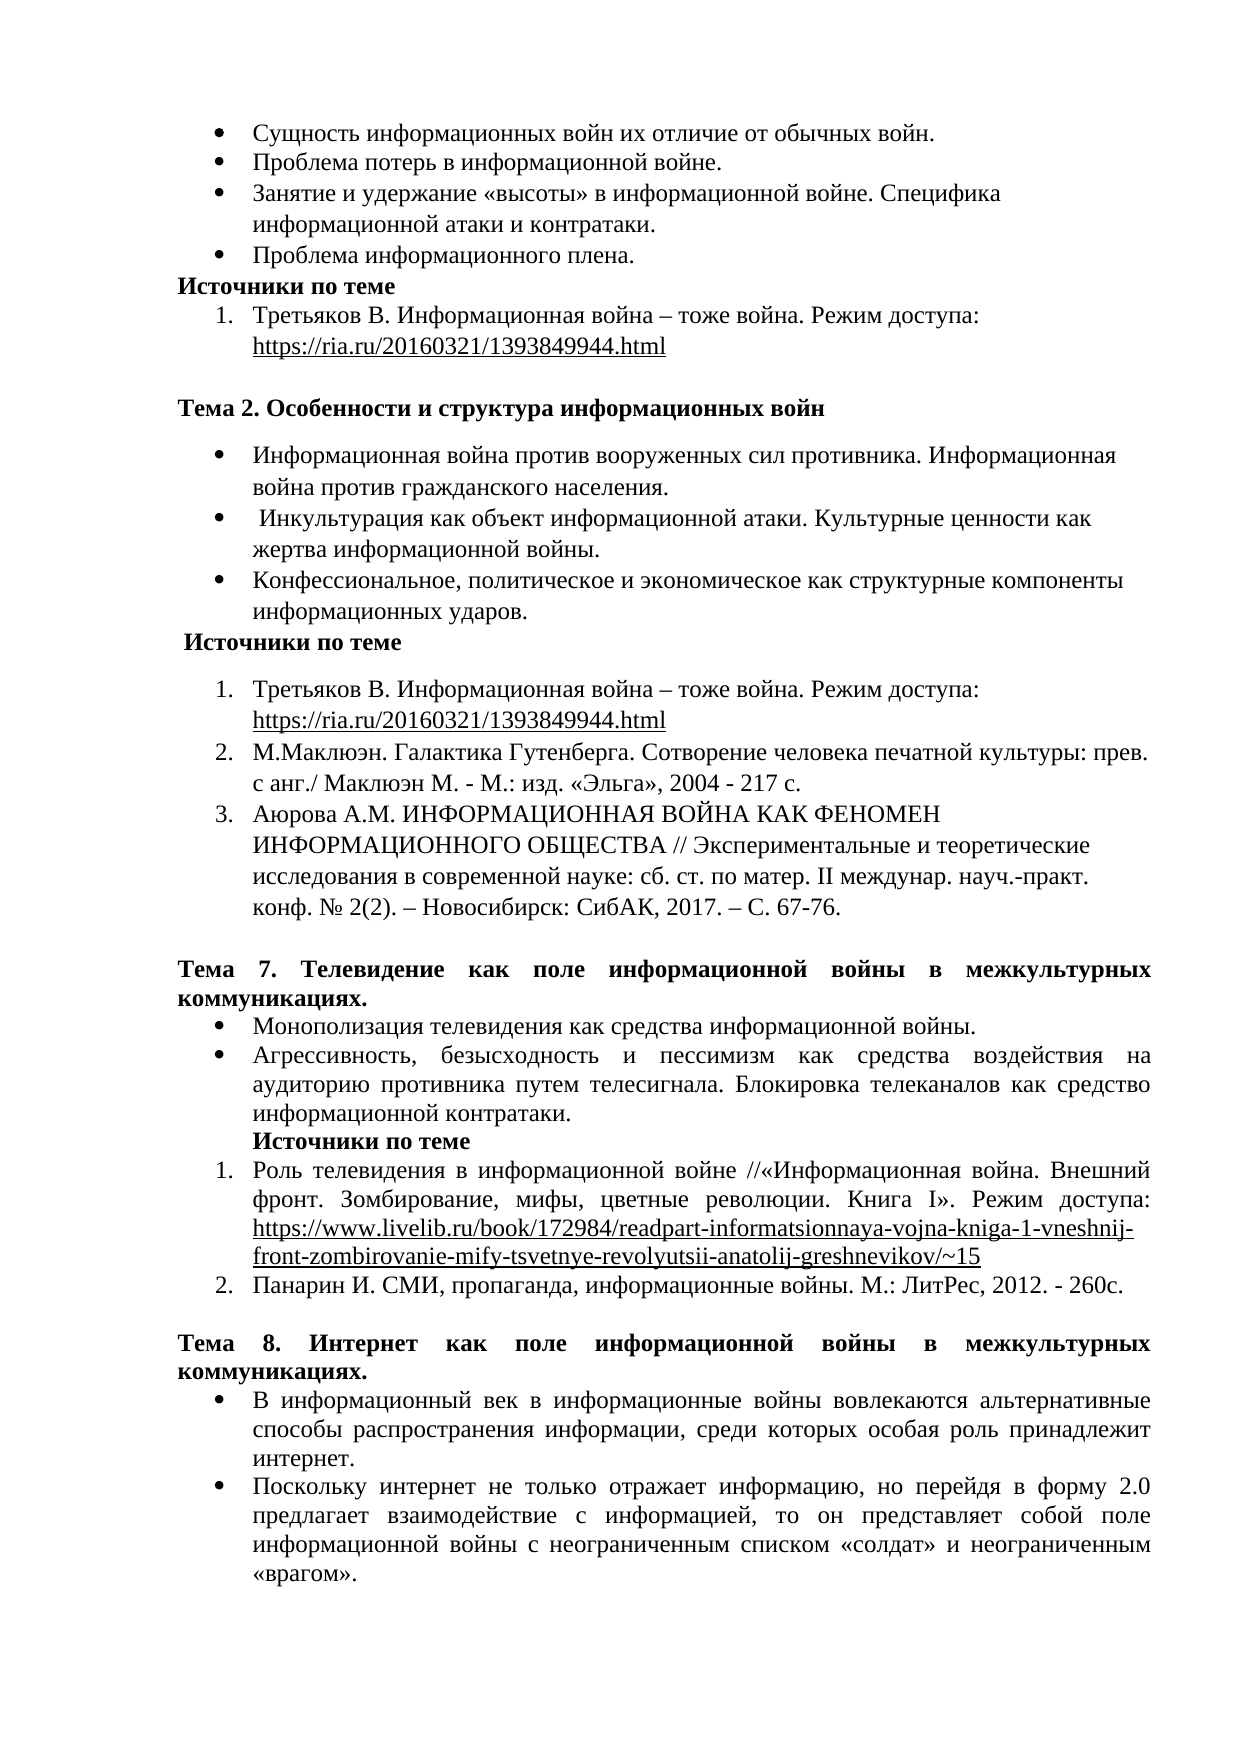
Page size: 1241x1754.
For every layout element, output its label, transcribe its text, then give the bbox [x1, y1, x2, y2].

list Монополизация телевидения как средства информационной войны. [215, 1011, 1152, 1040]
text Источники по теме [177, 271, 1152, 300]
list Аюрова А.М. ИНФОРМАЦИОННАЯ ВОЙНА КАК ФЕНОМЕН ИНФОРМАЦИОННОГО ОБЩЕСТВА // Экспериментальные и теоретические исследования в современной науке: сб. ст. по матер. II междунар. науч.-практ. конф. № 2(2). – Новосибирск: СибАК, 2017. – С. 67-76. [215, 799, 1152, 921]
text Тема 8. Интернет как поле информационной войны в межкультурных коммуникациях. [177, 1328, 1152, 1385]
list М.Маклюэн. Галактика Гутенберга. Сотворение человека печатной культуры: прев. с анг./ Маклюэн М. - М.: изд. «Эльга», 2004 - 217 с. [215, 737, 1152, 796]
list Занятие и удержание «высоты» в информационной войне. Специфика информационной атаки и контратаки. [215, 178, 1152, 238]
text Тема 7. Телевидение как поле информационной войны в межкультурных коммуникациях. [177, 954, 1152, 1011]
list В информационный век в информационные войны вовлекаются альтернативные способы распространения информации, среди которых особая роль принадлежит интернет. [215, 1385, 1152, 1471]
text Тема 2. Особенности и структура информационных войн [177, 393, 1152, 422]
list Панарин И. СМИ, пропаганда, информационные войны. М.: ЛитРес, 2012. - 260с. [215, 1270, 1152, 1299]
list Поскольку интернет не только отражает информацию, но перейдя в форму 2.0 предлагает взаимодействие с информацией, то он представляет собой поле информационной войны с неограниченным списком «солдат» и неограниченным «врагом». [215, 1471, 1152, 1586]
text Источники по теме [177, 627, 1152, 656]
list Конфессиональное, политическое и экономическое как структурные компоненты информационных ударов. [215, 565, 1152, 624]
list Агрессивность, безысходность и пессимизм как средства воздействия на аудиторию противника путем телесигнала. Блокировка телеканалов как средство информационной контратаки. [215, 1040, 1152, 1126]
list Роль телевидения в информационной войне //«Информационная война. Внешний фронт. Зомбирование, мифы, цветные революции. Книга I». Режим доступа: https://www.livelib.ru/book/172984/readpart-informatsionnaya-vojna-kniga-1-vneshnij-front-zombirovanie-mify-tsvetnye-revolyutsii-anatolij-greshnevikov/~15 [215, 1155, 1152, 1270]
list Третьяков В. Информационная война – тоже война. Режим доступа: https://ria.ru/20160321/1393849944.html [215, 300, 1152, 359]
text Источники по теме [252, 1126, 1152, 1155]
list Инкультурация как объект информационной атаки. Культурные ценности как жертва информационной войны. [215, 503, 1152, 562]
list Сущность информационных войн их отличие от обычных войн. [215, 118, 1152, 147]
list Третьяков В. Информационная война – тоже война. Режим доступа: https://ria.ru/20160321/1393849944.html [215, 674, 1152, 734]
list Проблема потерь в информационной войне. [215, 147, 1152, 176]
list Проблема информационного плена. [215, 240, 1152, 269]
list Информационная война против вооруженных сил противника. Информационная война против гражданского населения. [215, 441, 1152, 500]
